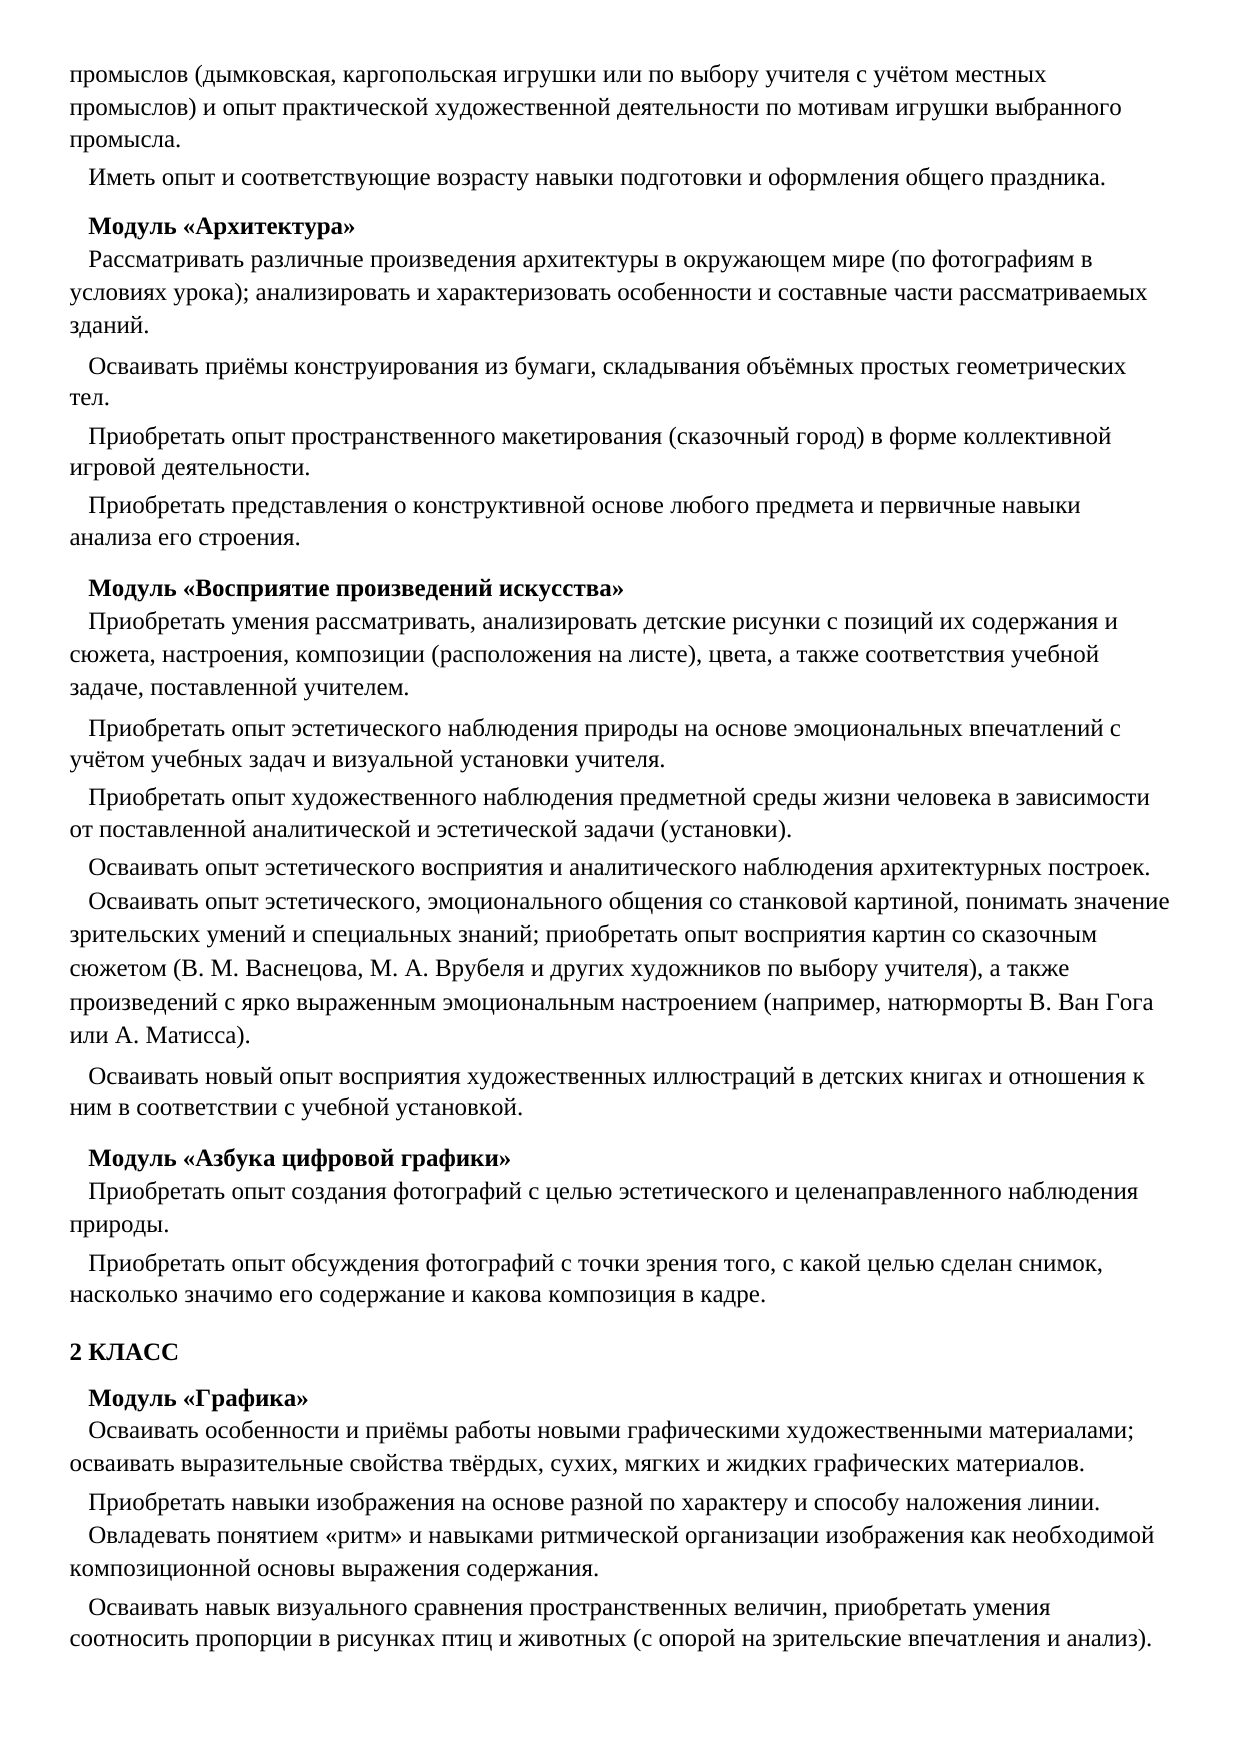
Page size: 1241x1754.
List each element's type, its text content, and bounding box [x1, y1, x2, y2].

text Модуль «Азбука цифровой графики» Приобретать опыт создания фотографий с целью эстетического и целенаправленного наблюдения природы. [69, 1143, 1143, 1237]
text Осваивать опыт эстетического восприятия и аналитического наблюдения архитектурных построек. Осваивать опыт эстетического, эмоционального общения со станковой картиной, понимать значение зрительских умений и специальных знаний; приобретать опыт восприятия картин со сказочным сюжетом (В. М. Васнецова, М. А. Врубеля и других художников по выбору учителя), а также произведений с ярко выраженным эмоциональным настроением (например, натюрморты В. Ван Гога или А. Матисса). [69, 852, 1173, 1049]
text Модуль «Архитектура» Рассматривать различные произведения архитектуры в окружающем мире (по фотографиям в условиях урока); анализировать и характеризовать особенности и составные части рассматриваемых зданий. [69, 211, 1158, 339]
text Модуль «Восприятие произведений искусства» Приобретать умения рассматривать, анализировать детские рисунки с позиций их содержания и сюжета, настроения, композиции (расположения на листе), цвета, а также соответствия учебной задаче, поставленной учителем. [69, 573, 1128, 701]
text Осваивать приёмы конструирования из бумаги, складывания объёмных простых геометрических тел. [69, 351, 1128, 411]
text Приобретать навыки изображения на основе разной по характеру и способу наложения линии. Овладевать понятием «ритм» и навыками ритмической организации изображения как необходимой композиционной основы выражения содержания. [69, 1487, 1158, 1581]
text Приобретать представления о конструктивной основе любого предмета и первичные навыки анализа его строения. [69, 491, 1083, 551]
text Иметь опыт и соответствующие возрасту навыки подготовки и оформления общего праздника. [88, 164, 1173, 191]
text промыслов (дымковская, каргопольская игрушки или по выбору учителя с учётом местных промыслов) и опыт практической художественной деятельности по мотивам игрушки выбранного промысла. [69, 59, 1128, 153]
text Приобретать опыт пространственного макетирования (сказочный город) в форме коллективной игровой деятельности. [69, 421, 1113, 481]
text Осваивать навык визуального сравнения пространственных величин, приобретать умения соотносить пропорции в рисунках птиц и животных (с опорой на зрительские впечатления и анализ). [69, 1592, 1158, 1652]
text Приобретать опыт художественного наблюдения предметной среды жизни человека в зависимости от поставленной аналитической и эстетической задачи (установки). [69, 782, 1158, 842]
text Модуль «Графика» Осваивать особенности и приёмы работы новыми графическими художественными материалами; осваивать выразительные свойства твёрдых, сухих, мягких и жидких графических материалов. [69, 1383, 1143, 1477]
text 2 КЛАСС [69, 1338, 1173, 1365]
text Приобретать опыт обсуждения фотографий с точки зрения того, с какой целью сделан снимок, насколько значимо его содержание и какова композиция в кадре. [69, 1248, 1113, 1308]
text Приобретать опыт эстетического наблюдения природы на основе эмоциональных впечатлений с учётом учебных задач и визуальной установки учителя. [69, 713, 1128, 773]
text Осваивать новый опыт восприятия художественных иллюстраций в детских книгах и отношения к ним в соответствии с учебной установкой. [69, 1061, 1158, 1121]
